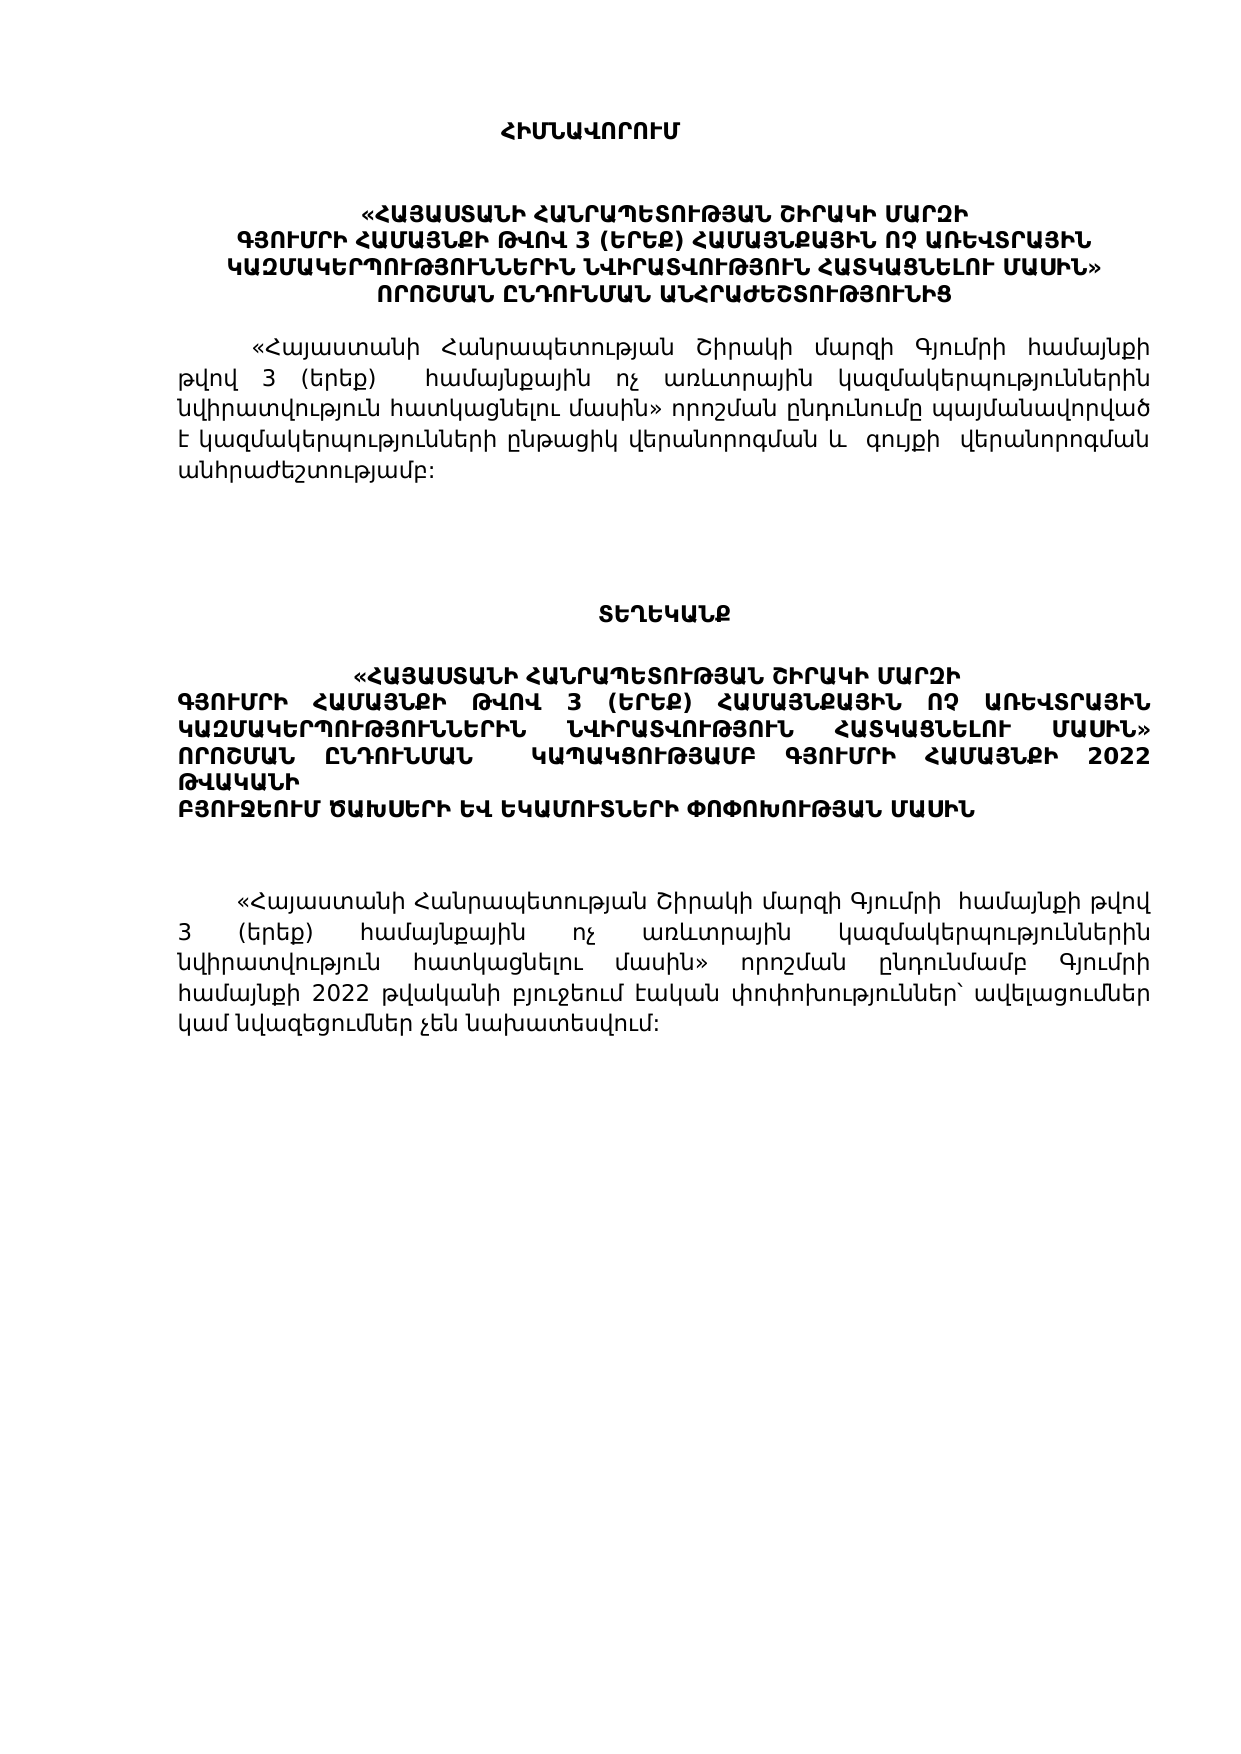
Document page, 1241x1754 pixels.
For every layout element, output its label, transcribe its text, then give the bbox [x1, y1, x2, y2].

text ՏԵՂԵԿԱՆՔ [177, 602, 1152, 628]
text «Հայաստանի Հանրապետության Շիրակի մարզի Գյումրի համայնքի թվով 3 (երեք) համայնքային ոչ առևտրային կազմակերպություններին նվիրատվություն հատկացնելու մասին» որոշման ընդունումը պայմանավորված է կազմակերպությունների ընթացիկ վերանորոգման և գույքի վերանորոգման անհրաժեշտությամբ: [177, 334, 1152, 483]
text «ՀԱՅԱՍՏԱՆԻ ՀԱՆՐԱՊԵՏՈՒԹՅԱՆ ՇԻՐԱԿԻ ՄԱՐԶԻ [177, 201, 1152, 228]
text ԳՅՈՒՄՐԻ ՀԱՄԱՅՆՔԻ ԹՎՈՎ 3 (ԵՐԵՔ) ՀԱՄԱՅՆՔԱՅԻՆ ՈՉ ԱՌԵՎՏՐԱՅԻՆ ԿԱԶՄԱԿԵՐՊՈՒԹՅՈՒՆՆԵՐԻՆ ՆՎԻՐԱՏՎՈՒԹՅՈՒՆ ՀԱՏԿԱՑՆԵԼՈՒ ՄԱՍԻՆ» ՈՐՈՇՄԱՆ ԸՆԴՈՒՆՄԱՆ ԱՆՀՐԱԺԵՇՏՈՒԹՅՈՒՆԻՑ [177, 228, 1152, 308]
text ԳՅՈՒՄՐԻ ՀԱՄԱՅՆՔԻ ԹՎՈՎ 3 (ԵՐԵՔ) ՀԱՄԱՅՆՔԱՅԻՆ ՈՉ ԱՌԵՎՏՐԱՅԻՆ ԿԱԶՄԱԿԵՐՊՈՒԹՅՈՒՆՆԵՐԻՆ ՆՎԻՐԱՏՎՈՒԹՅՈՒՆ ՀԱՏԿԱՑՆԵԼՈՒ ՄԱՍԻՆ» ՈՐՈՇՄԱՆ ԸՆԴՈՒՆՄԱՆ ԿԱՊԱԿՑՈՒԹՅԱՄԲ ԳՅՈՒՄՐԻ ՀԱՄԱՅՆՔԻ 2022 ԹՎԱԿԱՆԻ [177, 689, 1152, 796]
text ՀԻՄՆԱՎՈՐՈՒՄ [177, 118, 1152, 145]
text «Հայաստանի Հանրապետության Շիրակի մարզի Գյումրի համայնքի թվով 3 (երեք) համայնքային ոչ առևտրային կազմակերպություններին նվիրատվություն հատկացնելու մասին» որոշման ընդունմամբ Գյումրի համայնքի 2022 թվականի բյուջեում էական փոփոխություններ՝ ավելացումներ կամ նվազեցումներ չեն նախատեսվում: [177, 888, 1152, 1037]
text «ՀԱՅԱՍՏԱՆԻ ՀԱՆՐԱՊԵՏՈՒԹՅԱՆ ՇԻՐԱԿԻ ՄԱՐԶԻ [177, 663, 1152, 689]
text ԲՅՈՒՋԵՈՒՄ ԾԱԽՍԵՐԻ ԵՎ ԵԿԱՄՈՒՏՆԵՐԻ ՓՈՓՈԽՈՒԹՅԱՆ ՄԱՍԻՆ [177, 796, 1152, 823]
